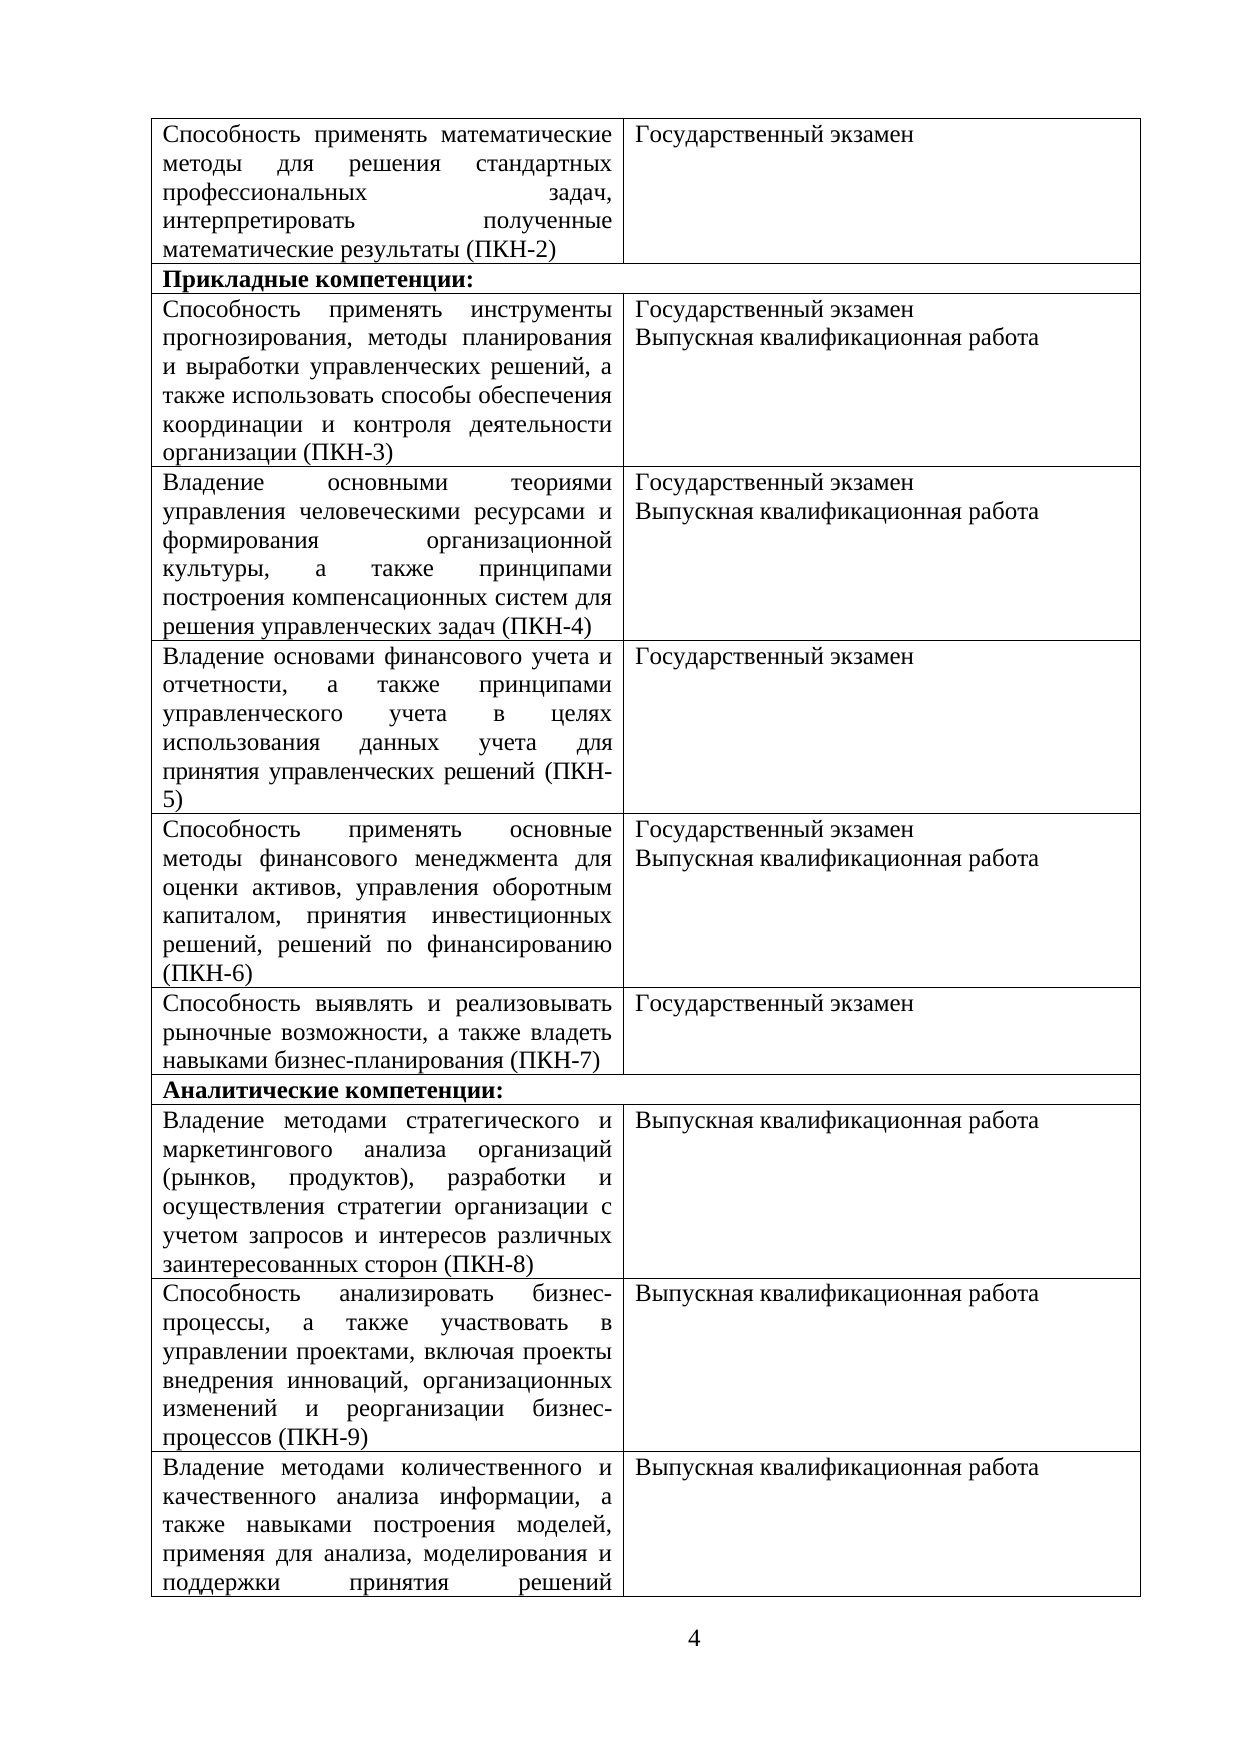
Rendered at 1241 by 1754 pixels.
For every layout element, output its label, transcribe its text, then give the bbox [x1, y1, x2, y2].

table_cell Способность выявлять и реализовывать рыночные возможности, а также владеть навыками бизнес-планирования (ПКН-7) [152, 988, 623, 1074]
table_cell Государственный экзамен [624, 641, 1140, 813]
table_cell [152, 1452, 623, 1596]
table_cell Государственный экзамен [624, 988, 1140, 1074]
table_cell Способность анализировать бизнес-процессы, а также участвовать в управлении проектами, включая проекты внедрения инноваций, организационных изменений и реорганизации бизнес-процессов (ПКН-9) [152, 1279, 623, 1451]
table_cell Государственный экзамен Выпускная квалификационная работа [624, 294, 1140, 466]
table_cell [624, 1452, 1140, 1596]
table_cell Выпускная квалификационная работа [624, 1279, 1140, 1451]
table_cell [624, 119, 1140, 263]
table_cell Способность применять основные методы финансового менеджмента для оценки активов, управления оборотным капиталом, принятия инвестиционных решений, решений по финансированию (ПКН-6) [152, 814, 623, 987]
table_cell Способность применять математические методы для решения стандартных профессиональных задач, интерпретировать полученные математические результаты (ПКН-2) [152, 119, 623, 263]
table_cell Владение методами стратегического и маркетингового анализа организаций (рынков, продуктов), разработки и осуществления стратегии организации с учетом запросов и интересов различных заинтересованных сторон (ПКН-8) [152, 1105, 623, 1277]
table_cell Владение основными теориями управления человеческими ресурсами и формирования организационной культуры, а также принципами построения компенсационных систем для решения управленческих задач (ПКН-4) [152, 467, 623, 640]
table_cell Государственный экзамен Выпускная квалификационная работа [624, 814, 1140, 987]
table_cell Государственный экзамен Выпускная квалификационная работа [624, 467, 1140, 640]
table_cell Выпускная квалификационная работа [624, 1105, 1140, 1277]
table_cell Аналитические компетенции: [152, 1075, 1140, 1104]
table_cell Прикладные компетенции: [152, 264, 1140, 293]
table_cell Владение основами финансового учета и отчетности, а также принципами управленческого учета в целях использования данных учета для принятия управленческих решений (ПКН-5) [152, 641, 623, 813]
table_cell Способность применять инструменты прогнозирования, методы планирования и выработки управленческих решений, а также использовать способы обеспечения координации и контроля деятельности организации (ПКН-3) [152, 294, 623, 466]
